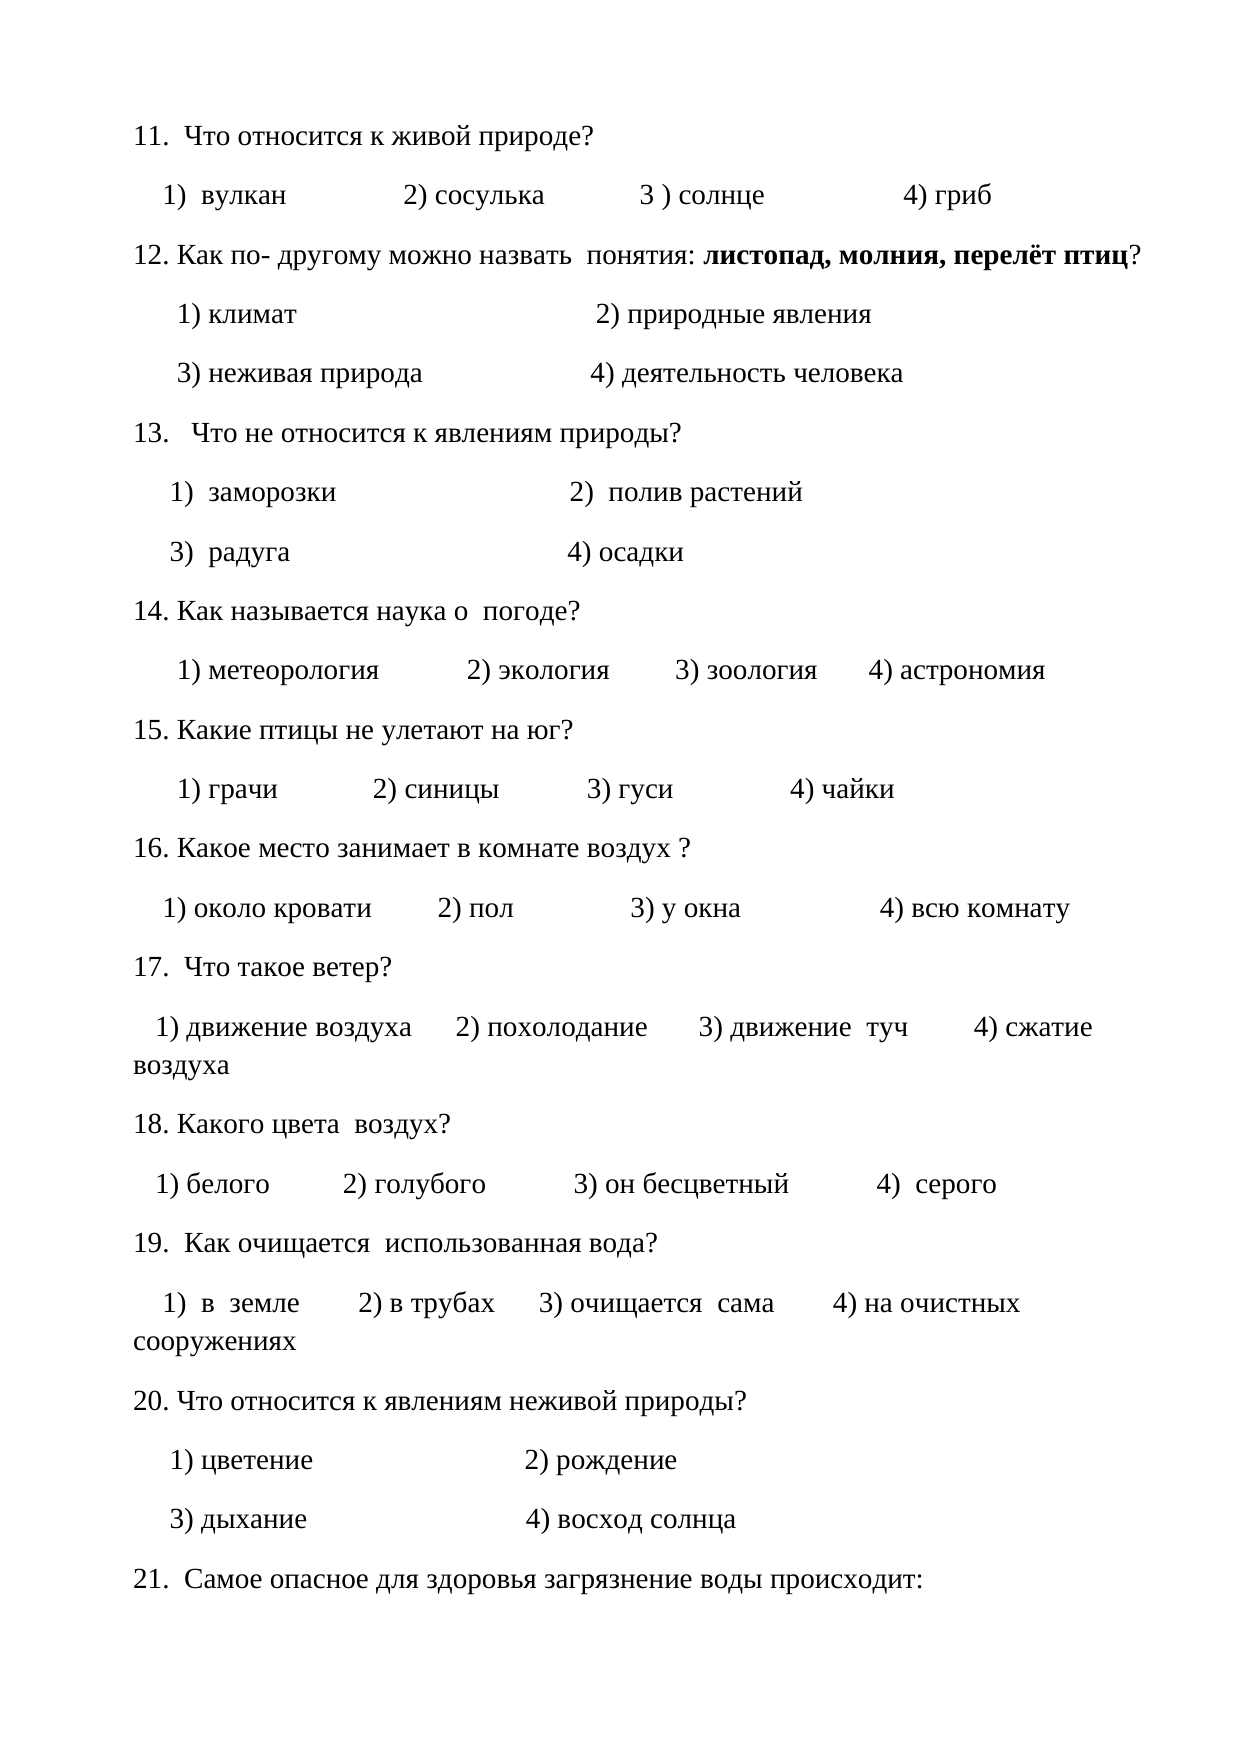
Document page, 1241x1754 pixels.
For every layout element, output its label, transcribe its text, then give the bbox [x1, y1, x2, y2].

text 3) радуга 4) осадки [133, 534, 1152, 567]
text 1) белого 2) голубого 3) он бесцветный 4) серого [133, 1166, 1152, 1199]
text 21. Самое опасное для здоровья загрязнение воды происходит: [133, 1561, 1152, 1594]
text 12. Как по- другому можно назвать понятия: листопад, молния, перелёт птиц? [133, 237, 1152, 270]
text 1) грачи 2) синицы 3) гуси 4) чайки [133, 771, 1152, 805]
text 1) движение воздуха 2) похолодание 3) движение туч 4) сжатие воздуха [133, 1009, 1152, 1081]
text 1) климат 2) природные явления [133, 296, 1152, 330]
text 14. Как называется наука о погоде? [133, 593, 1152, 627]
text 3) неживая природа 4) деятельность человека [133, 356, 1152, 389]
text 1) цветение 2) рождение [133, 1442, 1152, 1476]
text 17. Что такое ветер? [133, 949, 1152, 983]
text 1) метеорология 2) экология 3) зоология 4) астрономия [133, 652, 1152, 686]
text 1) заморозки 2) полив растений [133, 474, 1152, 508]
text 16. Какое место занимает в комнате воздух ? [133, 831, 1152, 864]
text 13. Что не относится к явлениям природы? [133, 415, 1152, 448]
text 1) вулкан 2) сосулька 3 ) солнце 4) гриб [133, 177, 1152, 211]
text 18. Какого цвета воздух? [133, 1107, 1152, 1140]
text 20. Что относится к явлениям неживой природы? [133, 1383, 1152, 1416]
text 1) в земле 2) в трубах 3) очищается сама 4) на очистных сооружениях [133, 1285, 1152, 1357]
text 3) дыхание 4) восход солнца [133, 1501, 1152, 1535]
text 11. Что относится к живой природе? [133, 118, 1152, 152]
text 1) около кровати 2) пол 3) у окна 4) всю комнату [133, 890, 1152, 923]
text 15. Какие птицы не улетают на юг? [133, 712, 1152, 745]
text 19. Как очищается использованная вода? [133, 1225, 1152, 1259]
